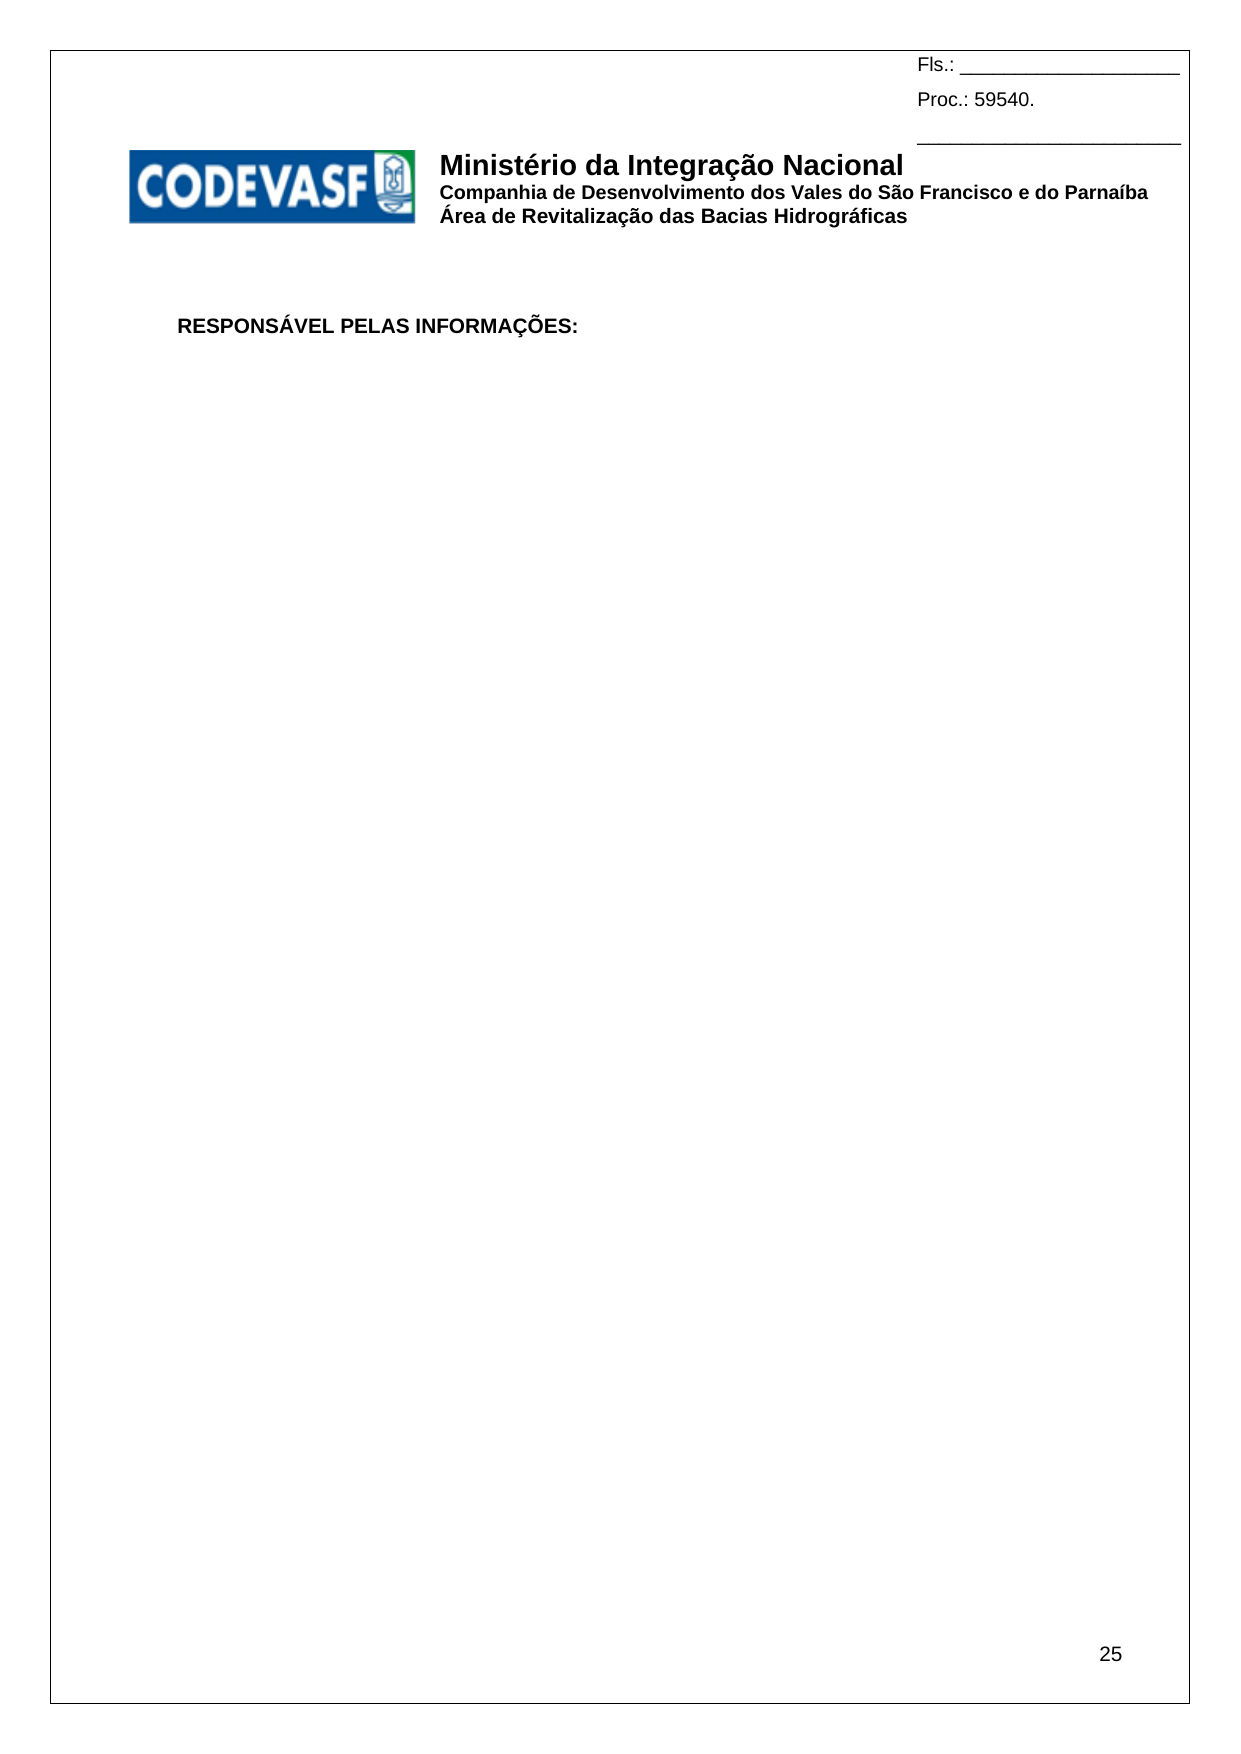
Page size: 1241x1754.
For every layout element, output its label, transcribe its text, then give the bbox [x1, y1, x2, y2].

picture [129, 150, 417, 226]
text RESPONSÁVEL PELAS INFORMAÇÕES: [177, 314, 1122, 338]
